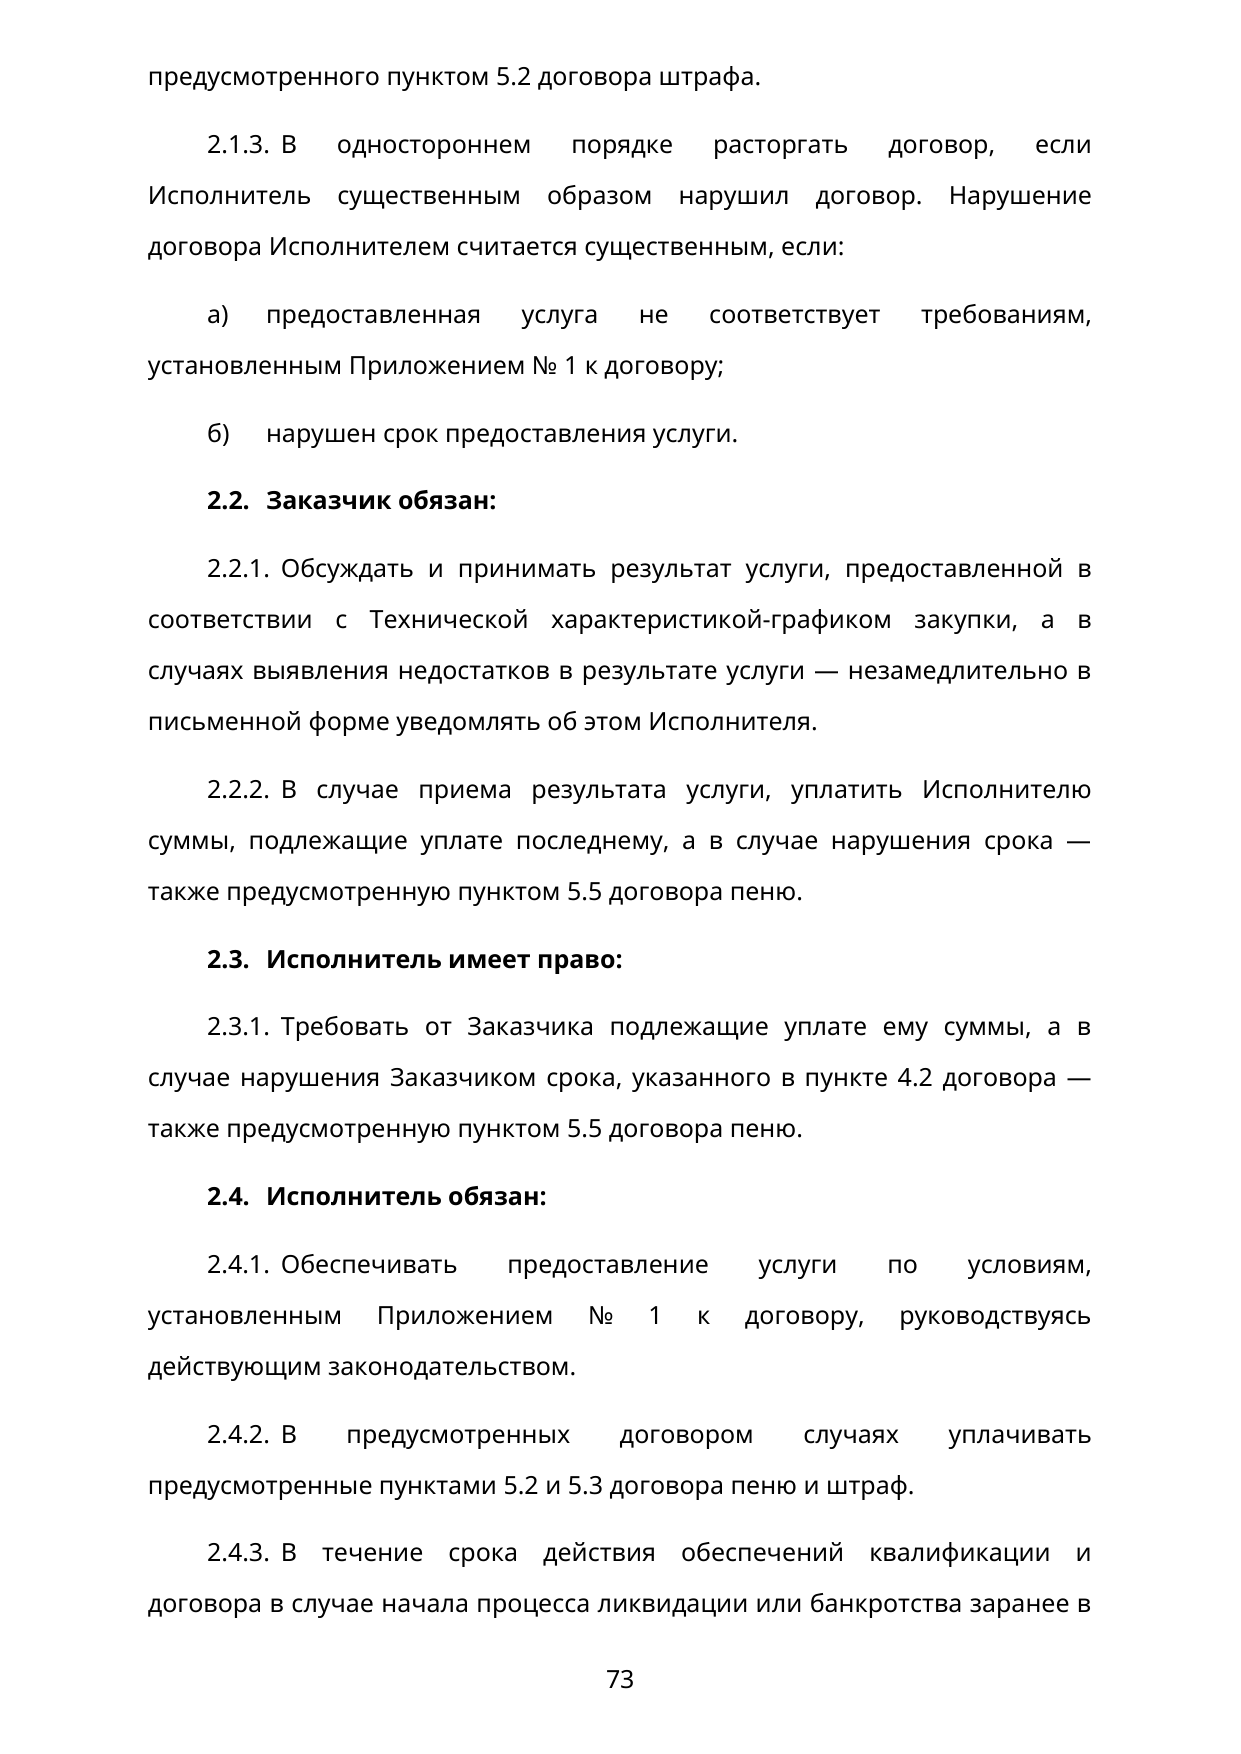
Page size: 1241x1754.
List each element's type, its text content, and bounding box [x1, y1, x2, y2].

text а) предоставленная услуга не соответствует требованиям, установленным Приложением № 1 к договору; [148, 297, 1092, 382]
text 2.1.3. В одностороннем порядке расторгать договор, если Исполнитель существенным образом нарушил договор. Нарушение договора Исполнителем считается существенным, если: [148, 127, 1092, 263]
text 2.4. Исполнитель обязан: [148, 1179, 1092, 1213]
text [148, 1535, 1092, 1620]
text 2.4.2. В предусмотренных договором случаях уплачивать предусмотренные пунктами 5.2 и 5.3 договора пеню и штраф. [148, 1416, 1092, 1501]
text 2.2.2. В случае приема результата услуги, уплатить Исполнителю суммы, подлежащие уплате последнему, а в случае нарушения срока — также предусмотренную пунктом 5.5 договора пеню. [148, 772, 1092, 908]
text 2.2.1. Обсуждать и принимать результат услуги, предоставленной в соответствии с Технической характеристикой-графиком закупки, а в случаях выявления недостатков в результате услуги — незамедлительно в письменной форме уведомлять об этом Исполнителя. [148, 551, 1092, 738]
text б) нарушен срок предоставления услуги. [148, 415, 1092, 449]
text 2.2. Заказчик обязан: [148, 483, 1092, 517]
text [148, 59, 1092, 93]
text 2.3. Исполнитель имеет право: [148, 941, 1092, 975]
text 2.4.1. Обеспечивать предоставление услуги по условиям, установленным Приложением № 1 к договору, руководствуясь действующим законодательством. [148, 1247, 1092, 1383]
text 2.3.1. Требовать от Заказчика подлежащие уплате ему суммы, а в случае нарушения Заказчиком срока, указанного в пункте 4.2 договора — также предусмотренную пунктом 5.5 договора пеню. [148, 1009, 1092, 1145]
